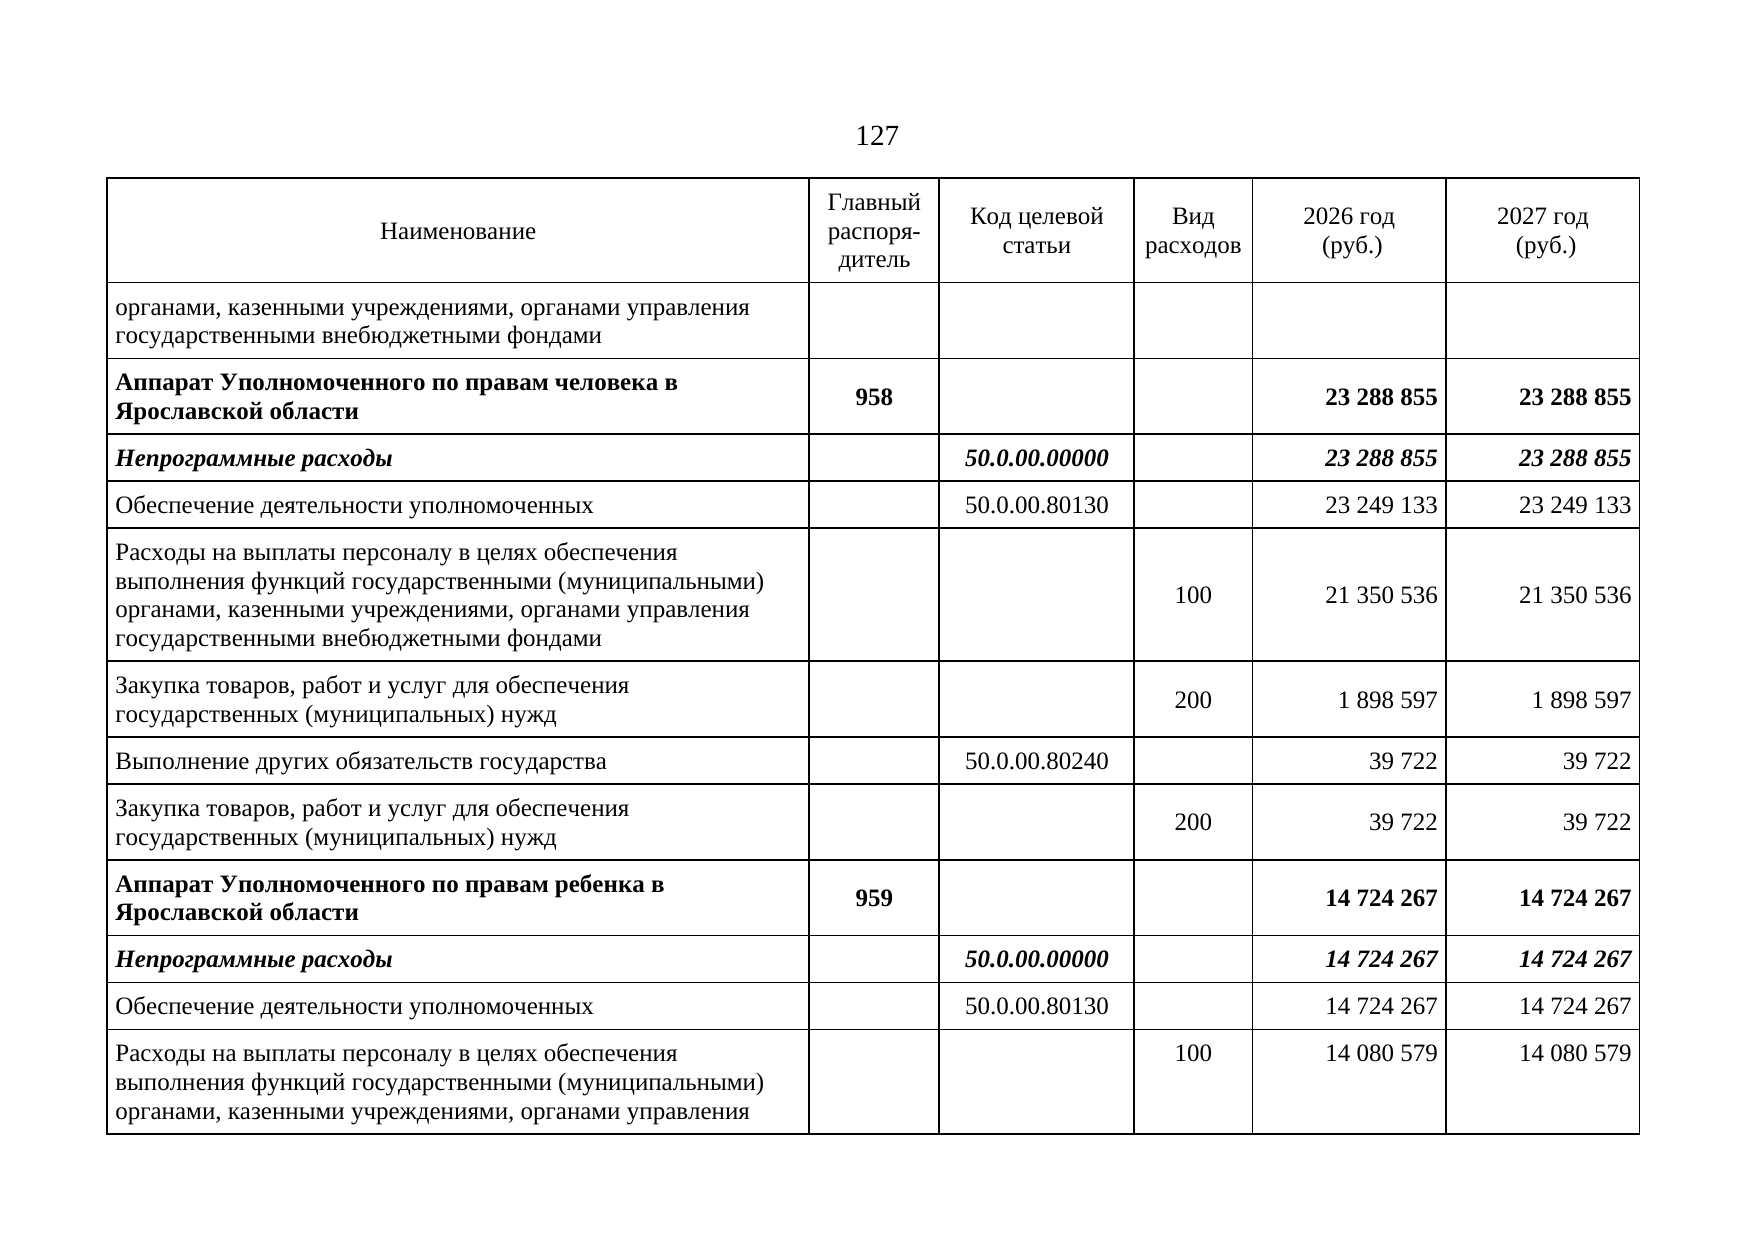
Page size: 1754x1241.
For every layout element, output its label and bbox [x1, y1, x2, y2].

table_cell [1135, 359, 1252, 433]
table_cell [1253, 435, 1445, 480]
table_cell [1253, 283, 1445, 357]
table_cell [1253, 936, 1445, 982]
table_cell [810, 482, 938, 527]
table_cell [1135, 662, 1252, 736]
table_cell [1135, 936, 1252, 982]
table_header [810, 179, 938, 282]
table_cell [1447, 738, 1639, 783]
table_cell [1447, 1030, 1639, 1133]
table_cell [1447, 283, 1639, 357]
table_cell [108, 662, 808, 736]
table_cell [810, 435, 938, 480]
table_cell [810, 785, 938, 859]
table_header [940, 179, 1133, 282]
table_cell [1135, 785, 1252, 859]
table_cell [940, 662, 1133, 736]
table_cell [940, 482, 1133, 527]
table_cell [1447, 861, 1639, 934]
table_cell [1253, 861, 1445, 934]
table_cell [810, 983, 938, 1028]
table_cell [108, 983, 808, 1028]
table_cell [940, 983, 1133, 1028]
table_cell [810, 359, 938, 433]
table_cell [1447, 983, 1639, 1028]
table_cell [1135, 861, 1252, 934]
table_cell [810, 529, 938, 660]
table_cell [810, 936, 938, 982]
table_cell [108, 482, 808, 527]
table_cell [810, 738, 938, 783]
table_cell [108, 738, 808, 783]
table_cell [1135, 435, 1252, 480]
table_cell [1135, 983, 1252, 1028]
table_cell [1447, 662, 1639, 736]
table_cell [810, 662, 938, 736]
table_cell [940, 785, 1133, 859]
table_header [1253, 179, 1445, 282]
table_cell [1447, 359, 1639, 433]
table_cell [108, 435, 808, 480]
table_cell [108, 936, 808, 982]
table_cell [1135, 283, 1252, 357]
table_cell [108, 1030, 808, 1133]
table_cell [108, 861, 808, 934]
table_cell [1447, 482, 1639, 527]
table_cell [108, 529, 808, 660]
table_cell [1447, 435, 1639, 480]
table_header [1447, 179, 1639, 282]
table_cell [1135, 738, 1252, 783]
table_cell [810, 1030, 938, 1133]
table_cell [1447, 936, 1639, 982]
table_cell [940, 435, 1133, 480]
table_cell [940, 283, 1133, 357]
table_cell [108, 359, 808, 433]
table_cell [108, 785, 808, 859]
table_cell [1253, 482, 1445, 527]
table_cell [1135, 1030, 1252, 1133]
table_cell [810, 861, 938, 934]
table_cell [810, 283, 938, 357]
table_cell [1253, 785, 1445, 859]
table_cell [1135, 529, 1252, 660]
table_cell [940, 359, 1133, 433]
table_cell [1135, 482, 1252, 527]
table_header [1135, 179, 1252, 282]
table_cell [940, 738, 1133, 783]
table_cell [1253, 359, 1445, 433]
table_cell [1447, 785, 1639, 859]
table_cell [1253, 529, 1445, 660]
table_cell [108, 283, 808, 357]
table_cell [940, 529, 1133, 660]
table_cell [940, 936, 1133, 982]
table_header [108, 179, 808, 282]
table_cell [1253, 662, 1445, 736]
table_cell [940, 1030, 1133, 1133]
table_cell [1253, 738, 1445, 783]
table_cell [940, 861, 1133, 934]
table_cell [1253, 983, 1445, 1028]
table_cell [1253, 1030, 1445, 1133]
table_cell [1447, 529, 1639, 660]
